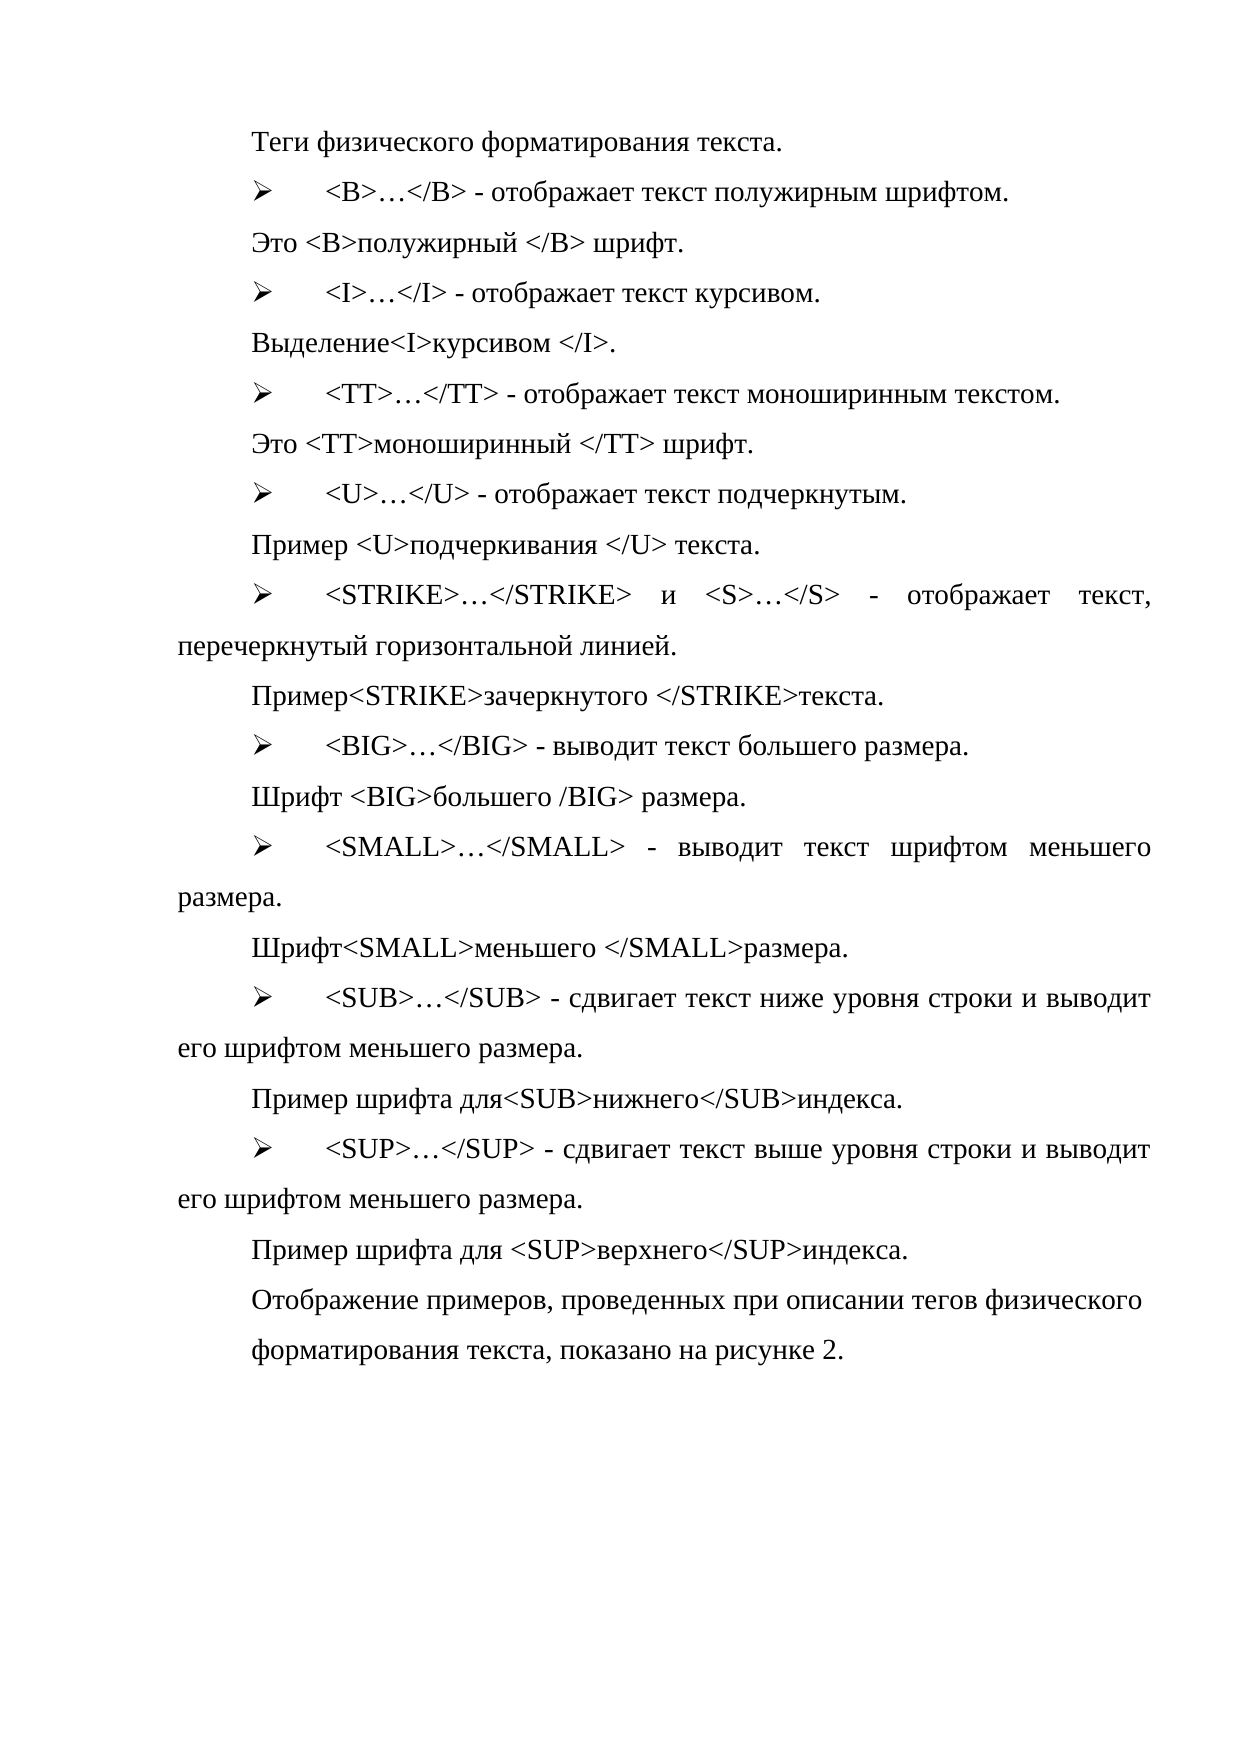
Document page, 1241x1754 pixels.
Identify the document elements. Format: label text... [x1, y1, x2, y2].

text Отображение примеров, проведенных при описании тегов физического [177, 1282, 1152, 1316]
list <SUB>…</SUB> - сдвигает текст ниже уровня строки и выводит его шрифтом меньшего размера. [177, 980, 1152, 1064]
text Пример шрифта для<SUB>нижнего</SUB>индекса. [177, 1081, 1152, 1114]
list <TT>…</TT> - отображает текст моноширинным текстом. [177, 376, 1152, 409]
list <SUP>…</SUP> - сдвигает текст выше уровня строки и выводит его шрифтом меньшего размера. [177, 1131, 1152, 1215]
text Это <B>полужирный </B> шрифт. [177, 225, 1152, 258]
text Шрифт<SMALL>меньшего </SMALL>размера. [177, 930, 1152, 963]
text Теги физического форматирования текста. [177, 124, 1152, 158]
text Это <TT>моноширинный </TT> шрифт. [177, 426, 1152, 460]
list <U>…</U> - отображает текст подчеркнутым. [177, 477, 1152, 510]
text Пример<STRIKE>зачеркнутого </STRIKE>текста. [177, 678, 1152, 712]
text форматирования текста, показано на рисунке 2. [177, 1332, 1152, 1366]
list <BIG>…</BIG> - выводит текст большего размера. [177, 728, 1152, 762]
text Пример <U>подчеркивания </U> текста. [177, 527, 1152, 561]
text Пример шрифта для <SUP>верхнего</SUP>индекса. [177, 1232, 1152, 1265]
list <STRIKE>…</STRIKE> и <S>…</S> - отображает текст, перечеркнутый горизонтальной линией. [177, 577, 1152, 661]
list <I>…</I> - отображает текст курсивом. [177, 275, 1152, 309]
text Шрифт <BIG>большего /BIG> размера. [177, 779, 1152, 812]
list <B>…</B> - отображает текст полужирным шрифтом. [177, 174, 1152, 208]
text Выделение<I>курсивом </I>. [177, 326, 1152, 359]
list <SMALL>…</SMALL> - выводит текст шрифтом меньшего размера. [177, 829, 1152, 913]
